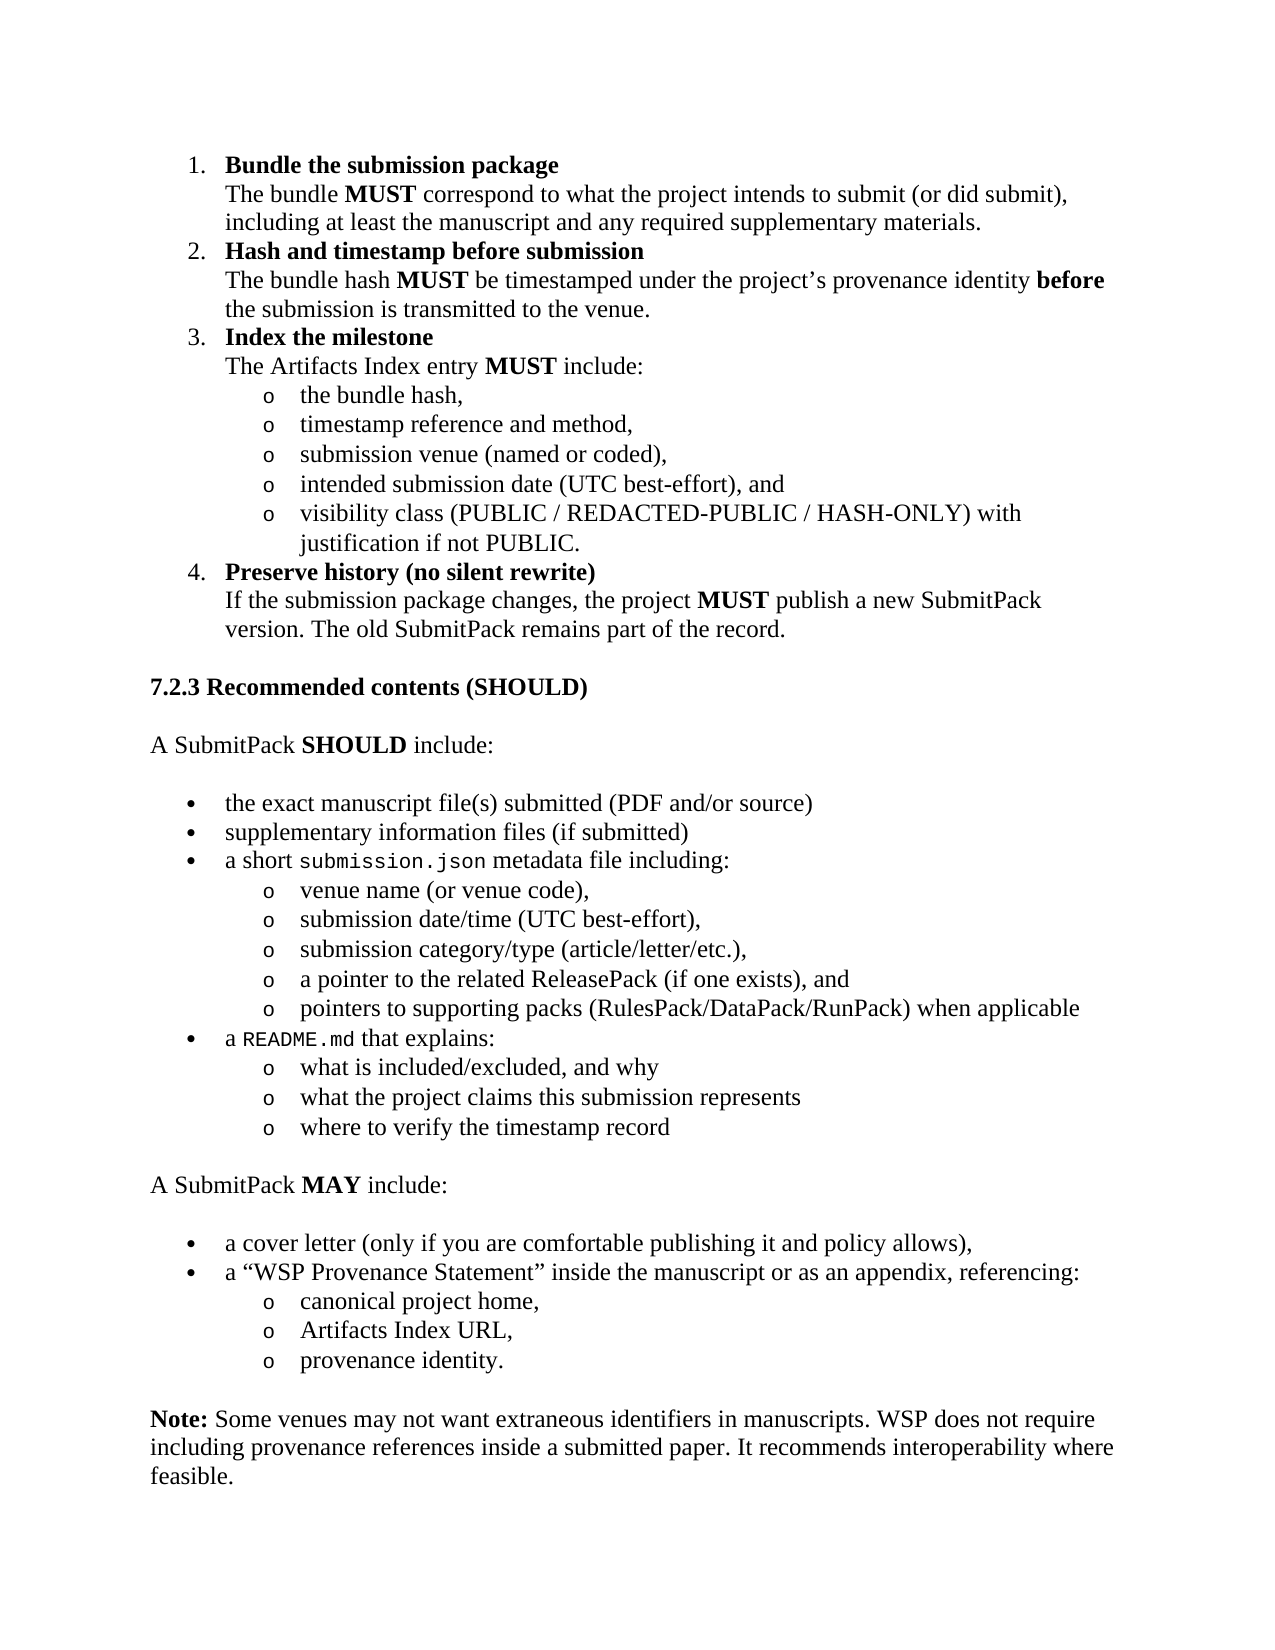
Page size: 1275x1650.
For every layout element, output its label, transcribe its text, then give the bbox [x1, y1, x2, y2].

list the bundle hash, [262, 380, 1125, 409]
text A SubmitPack MAY include: [150, 1170, 1125, 1199]
list Hash and timestamp before submission The bundle hash MUST be timestamped under the project’s provenance identity before the submission is transmitted to the venue. [187, 236, 1125, 322]
list a “WSP Provenance Statement” inside the manuscript or as an appendix, referencing: [187, 1257, 1125, 1286]
list submission category/type (article/letter/etc.), [262, 934, 1125, 964]
list Preserve history (no silent rewrite) If the submission package changes, the project MUST publish a new SubmitPack version. The old SubmitPack remains part of the record. [187, 557, 1125, 643]
list intended submission date (UTC best-effort), and [262, 469, 1125, 498]
list supplementary information files (if submitted) [187, 817, 1125, 845]
text 7.2.3 Recommended contents (SHOULD) [150, 672, 1125, 701]
list submission date/time (UTC best-effort), [262, 904, 1125, 934]
list venue name (or venue code), [262, 875, 1125, 904]
list pointers to supporting packs (RulesPack/DataPack/RunPack) when applicable [262, 993, 1125, 1023]
list the exact manuscript file(s) submitted (PDF and/or source) [187, 788, 1125, 817]
list Index the milestone The Artifacts Index entry MUST include: [187, 322, 1125, 380]
list a short submission.json metadata file including: [187, 845, 1125, 875]
list a cover letter (only if you are comfortable publishing it and policy allows), [187, 1228, 1125, 1257]
text Note: Some venues may not want extraneous identifiers in manuscripts. WSP does not require including provenance references inside a submitted paper. It recommends interoperability where feasible. [150, 1404, 1125, 1490]
list canonical project home, [262, 1286, 1125, 1315]
text A SubmitPack SHOULD include: [150, 730, 1125, 759]
list submission venue (named or coded), [262, 439, 1125, 469]
list what is included/excluded, and why [262, 1052, 1125, 1082]
list a README.md that explains: [187, 1023, 1125, 1052]
list visibility class (PUBLIC / REDACTED-PUBLIC / HASH-ONLY) with justification if not PUBLIC. [262, 498, 1125, 557]
list Artifacts Index URL, [262, 1315, 1125, 1345]
list provenance identity. [262, 1345, 1125, 1374]
list a pointer to the related ReleasePack (if one exists), and [262, 964, 1125, 993]
list timestamp reference and method, [262, 409, 1125, 439]
list where to verify the timestamp record [262, 1112, 1125, 1141]
list what the project claims this submission represents [262, 1082, 1125, 1112]
list Bundle the submission package The bundle MUST correspond to what the project intends to submit (or did submit), including at least the manuscript and any required supplementary materials. [187, 150, 1125, 236]
